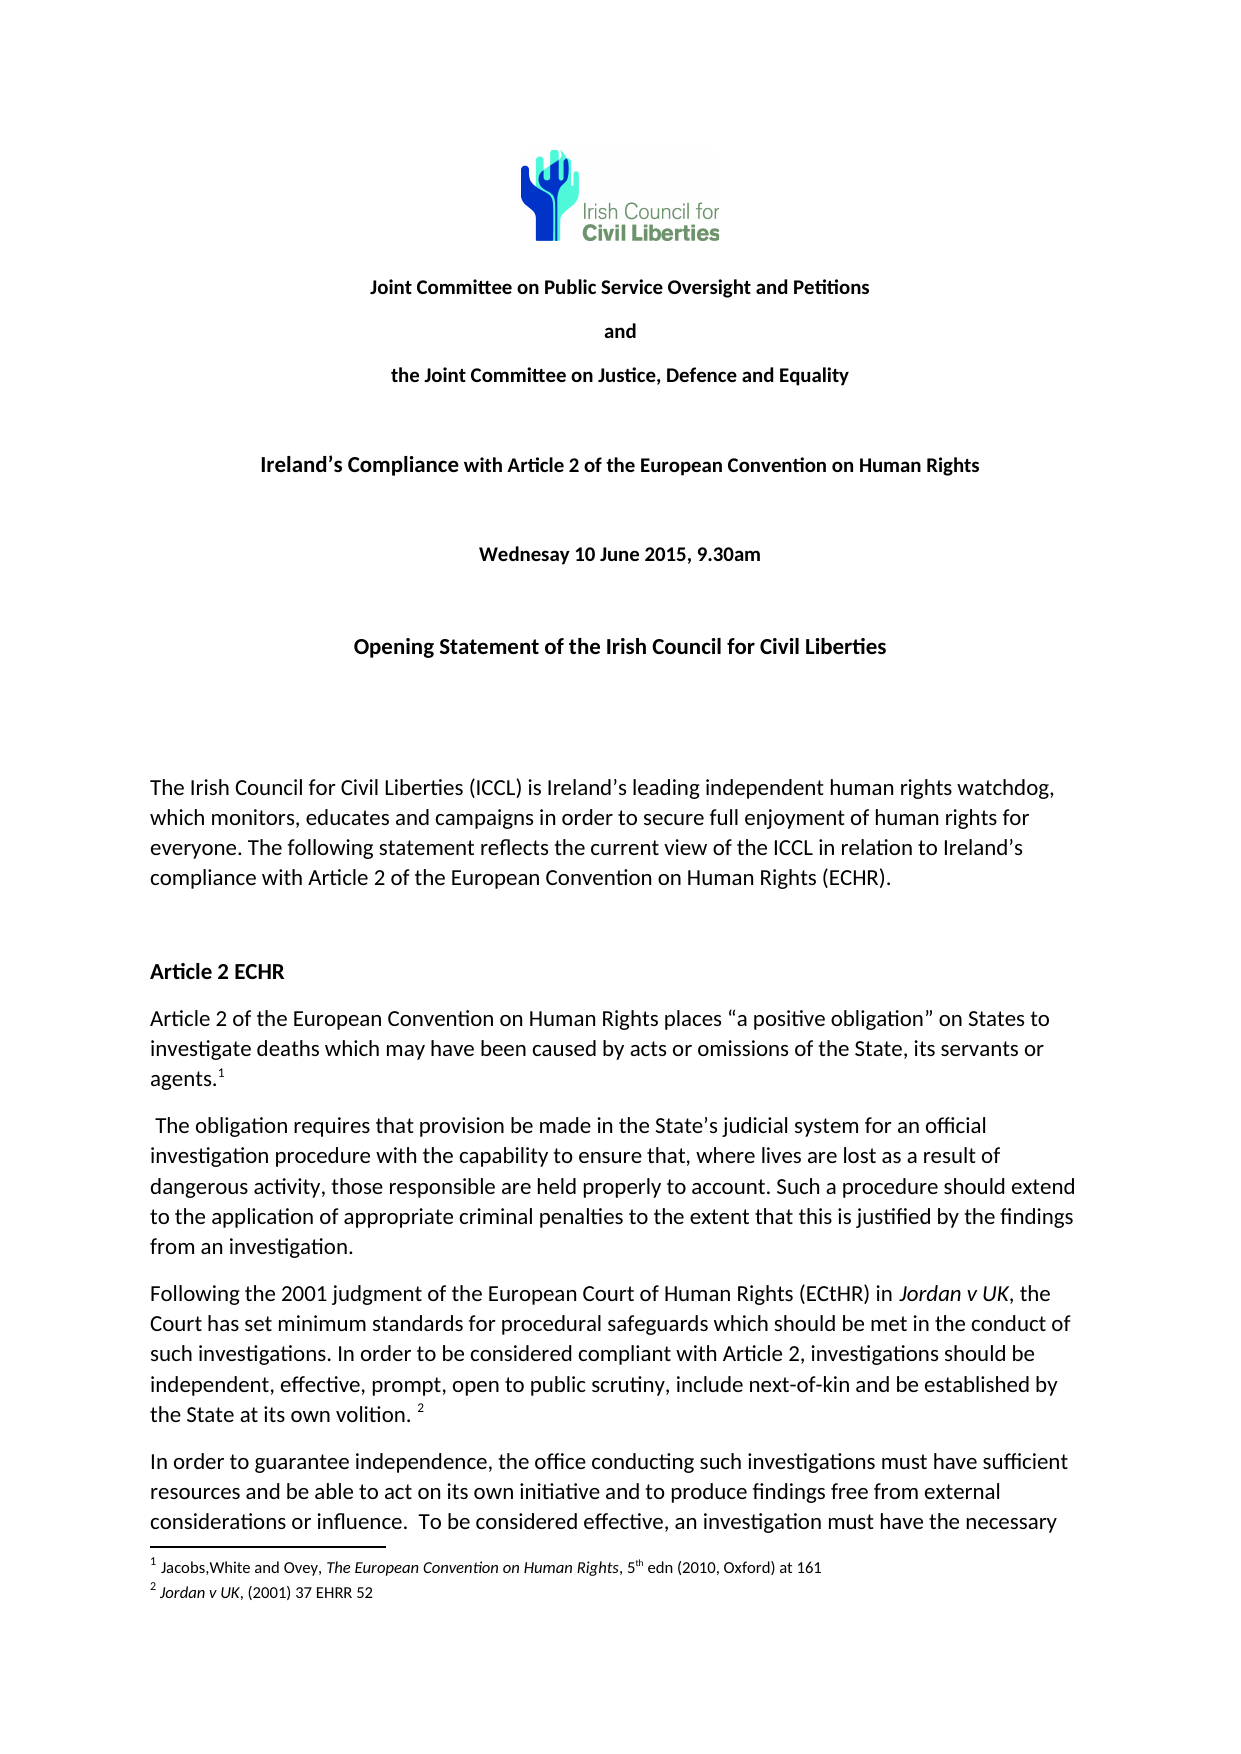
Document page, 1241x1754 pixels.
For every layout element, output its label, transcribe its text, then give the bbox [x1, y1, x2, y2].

text Ireland’s Compliance with Article 2 of the European Convention on Human Rights [150, 450, 1090, 478]
text Wednesay 10 June 2015, 9.30am [150, 541, 1090, 567]
text The obligation requires that provision be made in the State’s judicial system for an official investigation procedure with the capability to ensure that, where lives are lost as a result of dangerous activity, those responsible are held properly to account. Such a procedure should extend to the application of appropriate criminal penalties to the extent that this is justified by the findings from an investigation. [150, 1111, 1090, 1260]
picture [521, 150, 720, 241]
text Joint Committee on Public Service Oversight and Petitions [150, 274, 1090, 299]
text Article 2 of the European Convention on Human Rights places “a positive obligation” on States to investigate deaths which may have been caused by acts or omissions of the State, its servants or agents. [150, 1004, 1090, 1093]
text Following the 2001 judgment of the European Court of Human Rights (ECtHR) in Jordan v UK, the Court has set minimum standards for procedural safeguards which should be met in the conduct of such investigations. In order to be considered compliant with Article 2, investigations should be independent, effective, prompt, open to public scrutiny, include next-of-kin and be established by the State at its own volition. [150, 1279, 1090, 1428]
text The Irish Council for Civil Liberties (ICCL) is Ireland’s leading independent human rights watchdog, which monitors, educates and campaigns in order to secure full enjoyment of human rights for everyone. The following statement reflects the current view of the ICCL in relation to Ireland’s compliance with Article 2 of the European Convention on Human Rights (ECHR). [150, 773, 1090, 892]
text Article 2 ECHR [150, 957, 1090, 985]
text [150, 1447, 1090, 1535]
text the Joint Committee on Justice, Defence and Equality [150, 362, 1090, 388]
text Opening Statement of the Irish Council for Civil Liberties [150, 632, 1090, 660]
text and [150, 318, 1090, 344]
